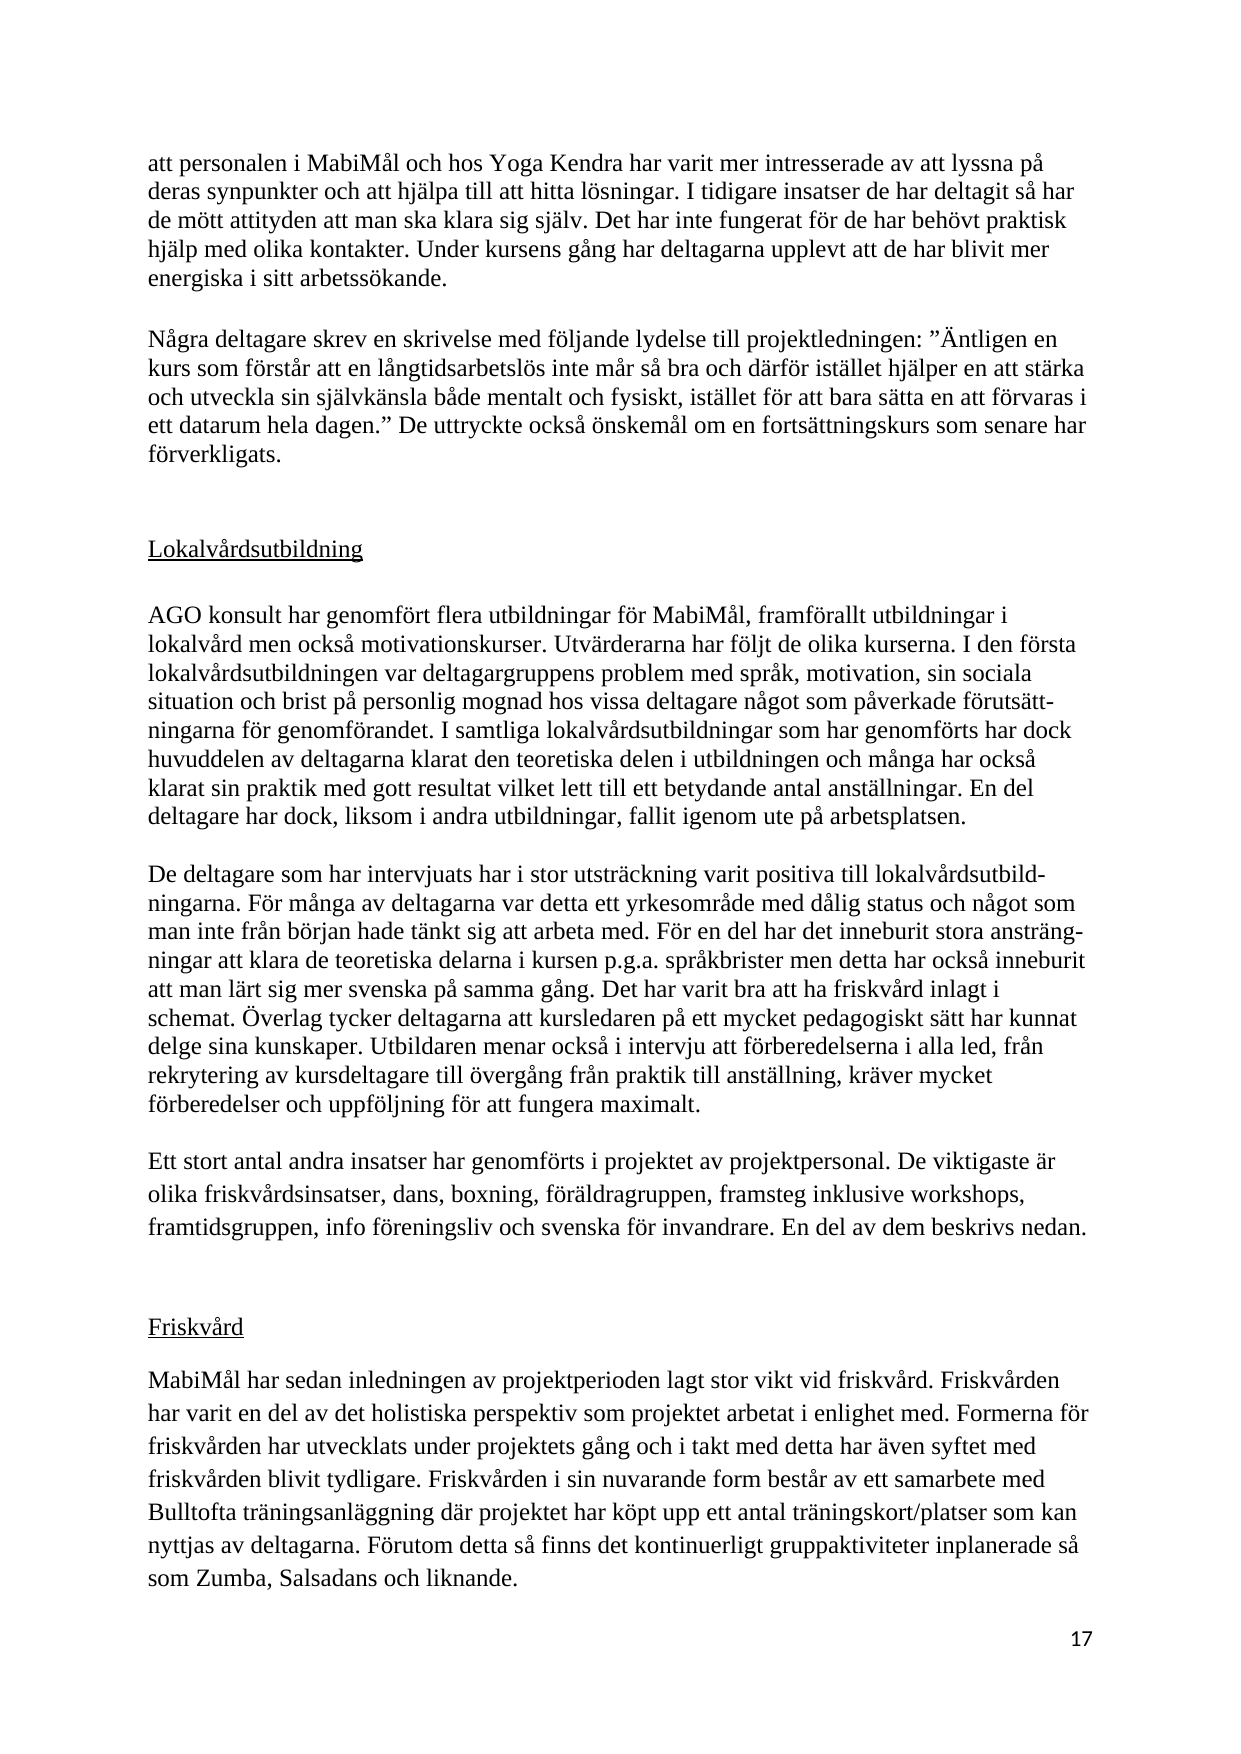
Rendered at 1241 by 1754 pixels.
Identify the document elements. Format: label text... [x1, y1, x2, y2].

text Lokalvårdsutbildning [148, 534, 1093, 563]
text Ett stort antal andra insatser har genomförts i projektet av projektpersonal. De viktigaste är olika friskvårdsinsatser, dans, boxning, föräldragruppen, framsteg inklusive workshops, framtidsgruppen, info föreningsliv och svenska för invandrare. En del av dem beskrivs nedan. [148, 1146, 1093, 1241]
text Några deltagare skrev en skrivelse med följande lydelse till projektledningen: ”Äntligen en kurs som förstår att en långtidsarbetslös inte mår så bra och därför istället hjälper en att stärka och utveckla sin självkänsla både mentalt och fysiskt, istället för att bara sätta en att förvaras i ett datarum hela dagen.” De uttryckte också önskemål om en fortsättningskurs som senare har förverkligats. [148, 324, 1093, 468]
text Friskvård [148, 1312, 1093, 1340]
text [148, 148, 1093, 291]
text MabiMål har sedan inledningen av projektperioden lagt stor vikt vid friskvård. Friskvården har varit en del av det holistiska perspektiv som projektet arbetat i enlighet med. Formerna för friskvården har utvecklats under projektets gång och i takt med detta har även syftet med friskvården blivit tydligare. Friskvården i sin nuvarande form består av ett samarbete med Bulltofta träningsanläggning där projektet har köpt upp ett antal träningskort/platser som kan nyttjas av deltagarna. Förutom detta så finns det kontinuerligt gruppaktiviteter inplanerade så som Zumba, Salsadans och liknande. [148, 1365, 1093, 1592]
text De deltagare som har intervjuats har i stor utsträckning varit positiva till lokalvårdsutbild-ningarna. För många av deltagarna var detta ett yrkesområde med dålig status och något som man inte från början hade tänkt sig att arbeta med. För en del har det inneburit stora ansträng-ningar att klara de teoretiska delarna i kursen p.g.a. språkbrister men detta har också inneburit att man lärt sig mer svenska på samma gång. Det har varit bra att ha friskvård inlagt i schemat. Överlag tycker deltagarna att kursledaren på ett mycket pedagogiskt sätt har kunnat delge sina kunskaper. Utbildaren menar också i intervju att förberedelserna i alla led, från rekrytering av kursdeltagare till övergång från praktik till anställning, kräver mycket förberedelser och uppföljning för att fungera maximalt. [148, 859, 1093, 1118]
text AGO konsult har genomfört flera utbildningar för MabiMål, framförallt utbildningar i lokalvård men också motivationskurser. Utvärderarna har följt de olika kurserna. I den första lokalvårdsutbildningen var deltagargruppens problem med språk, motivation, sin sociala situation och brist på personlig mognad hos vissa deltagare något som påverkade förutsätt-ningarna för genomförandet. I samtliga lokalvårdsutbildningar som har genomförts har dock huvuddelen av deltagarna klarat den teoretiska delen i utbildningen och många har också klarat sin praktik med gott resultat vilket lett till ett betydande antal anställningar. En del deltagare har dock, liksom i andra utbildningar, fallit igenom ute på arbetsplatsen. [148, 600, 1093, 830]
